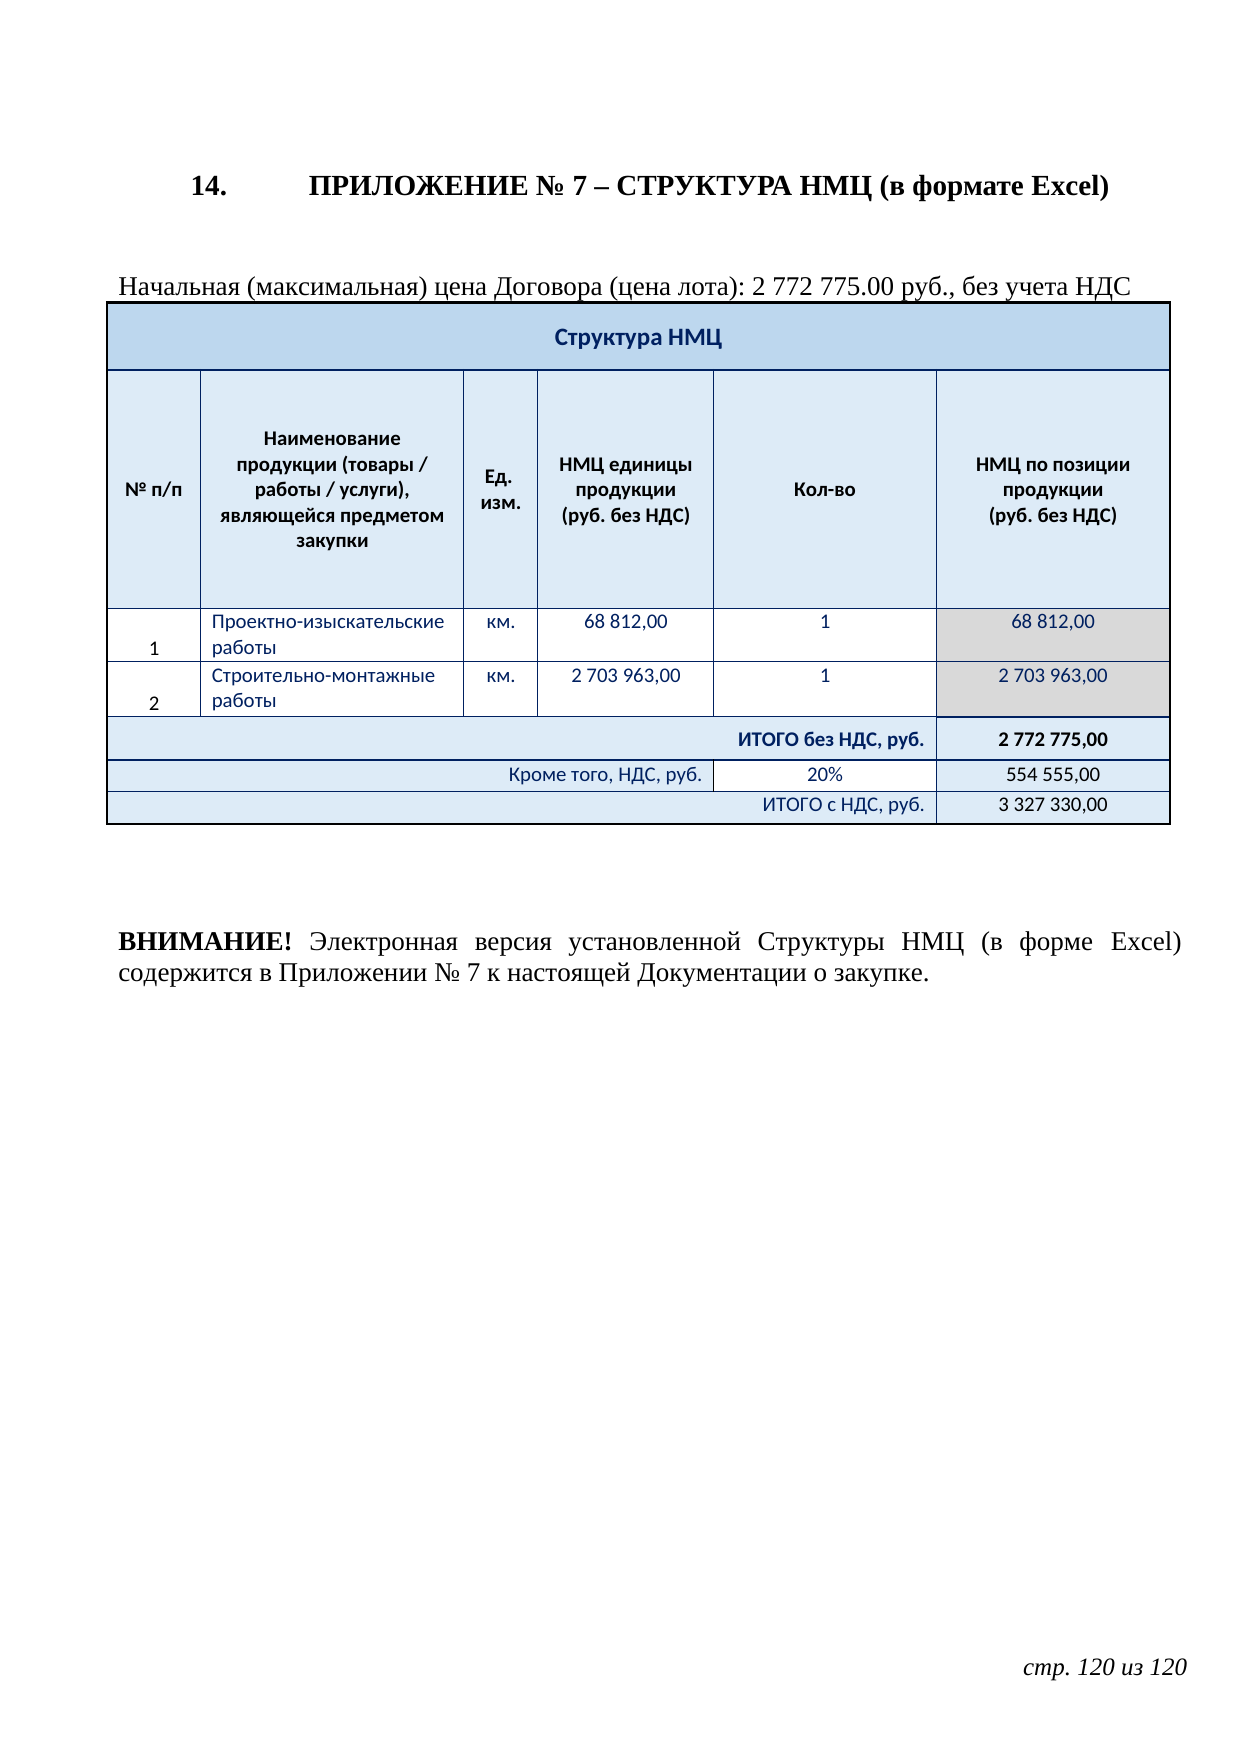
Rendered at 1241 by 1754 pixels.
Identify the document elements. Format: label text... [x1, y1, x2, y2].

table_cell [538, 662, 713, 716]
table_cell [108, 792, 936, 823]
text ВНИМАНИЕ! Электронная версия установленной Структуры НМЦ (в форме Excel) содержится в Приложении № 7 к настоящей Документации о закупке. [118, 925, 1181, 987]
list Начальная (максимальная) цена Договора (цена лота): 2 772 775.00 руб., без учета НДС [118, 270, 1181, 301]
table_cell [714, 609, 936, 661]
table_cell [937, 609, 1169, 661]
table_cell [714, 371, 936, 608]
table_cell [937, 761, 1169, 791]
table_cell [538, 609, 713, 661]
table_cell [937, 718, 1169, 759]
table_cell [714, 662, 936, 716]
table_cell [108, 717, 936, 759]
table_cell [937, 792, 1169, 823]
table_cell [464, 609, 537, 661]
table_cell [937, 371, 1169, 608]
subtitle ПРИЛОЖЕНИЕ № 7 – СТРУКТУРА НМЦ (в формате Excel) [118, 168, 1181, 202]
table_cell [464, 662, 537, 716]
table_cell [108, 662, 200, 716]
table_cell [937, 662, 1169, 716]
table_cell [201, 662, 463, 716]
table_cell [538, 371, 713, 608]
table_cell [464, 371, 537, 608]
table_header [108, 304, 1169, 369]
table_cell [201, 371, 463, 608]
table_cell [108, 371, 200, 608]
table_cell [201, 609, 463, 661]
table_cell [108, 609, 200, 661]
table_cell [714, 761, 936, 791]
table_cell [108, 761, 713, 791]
